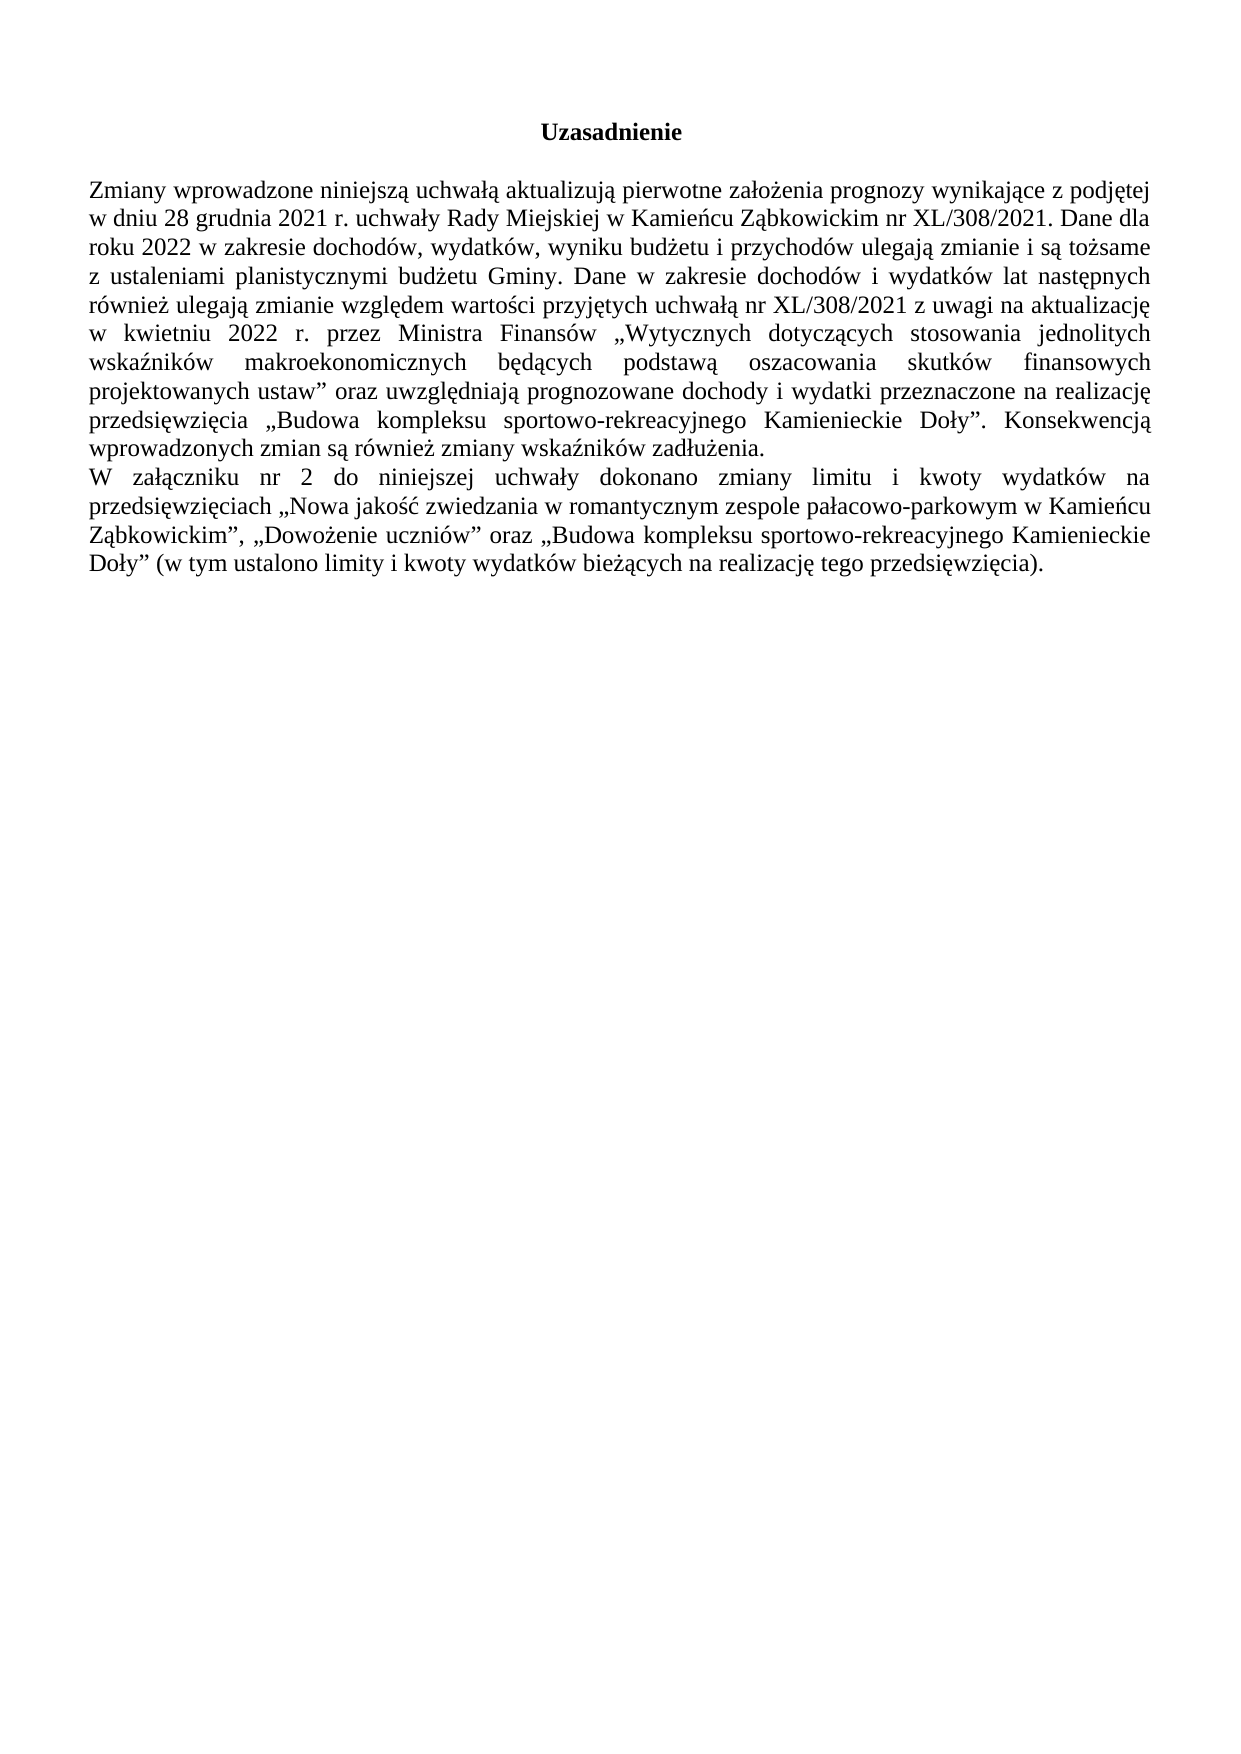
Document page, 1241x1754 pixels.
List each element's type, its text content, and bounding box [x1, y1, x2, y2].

text W załączniku nr 2 do niniejszej uchwały dokonano zmiany limitu i kwoty wydatków na przedsięwzięciach „Nowa jakość zwiedzania w romantycznym zespole pałacowo-parkowym w Kamieńcu Ząbkowickim”, „Dowożenie uczniów” oraz „Budowa kompleksu sportowo-rekreacyjnego Kamienieckie Doły” (w tym ustalono limity i kwoty wydatków bieżących na realizację tego przedsięwzięcia). [88, 462, 1152, 577]
text Zmiany wprowadzone niniejszą uchwałą aktualizują pierwotne założenia prognozy wynikające z podjętej w dniu 28 grudnia 2021 r. uchwały Rady Miejskiej w Kamieńcu Ząbkowickim nr XL/308/2021. Dane dla roku 2022 w zakresie dochodów, wydatków, wyniku budżetu i przychodów ulegają zmianie i są tożsame z ustaleniami planistycznymi budżetu Gminy. Dane w zakresie dochodów i wydatków lat następnych również ulegają zmianie względem wartości przyjętych uchwałą nr XL/308/2021 z uwagi na aktualizację w kwietniu 2022 r. przez Ministra Finansów „Wytycznych dotyczących stosowania jednolitych wskaźników makroekonomicznych będących podstawą oszacowania skutków finansowych projektowanych ustaw” oraz uwzględniają prognozowane dochody i wydatki przeznaczone na realizację przedsięwzięcia „Budowa kompleksu sportowo-rekreacyjnego Kamienieckie Doły”. Konsekwencją wprowadzonych zmian są również zmiany wskaźników zadłużenia. [88, 175, 1152, 462]
text Uzasadnienie [88, 117, 1134, 146]
